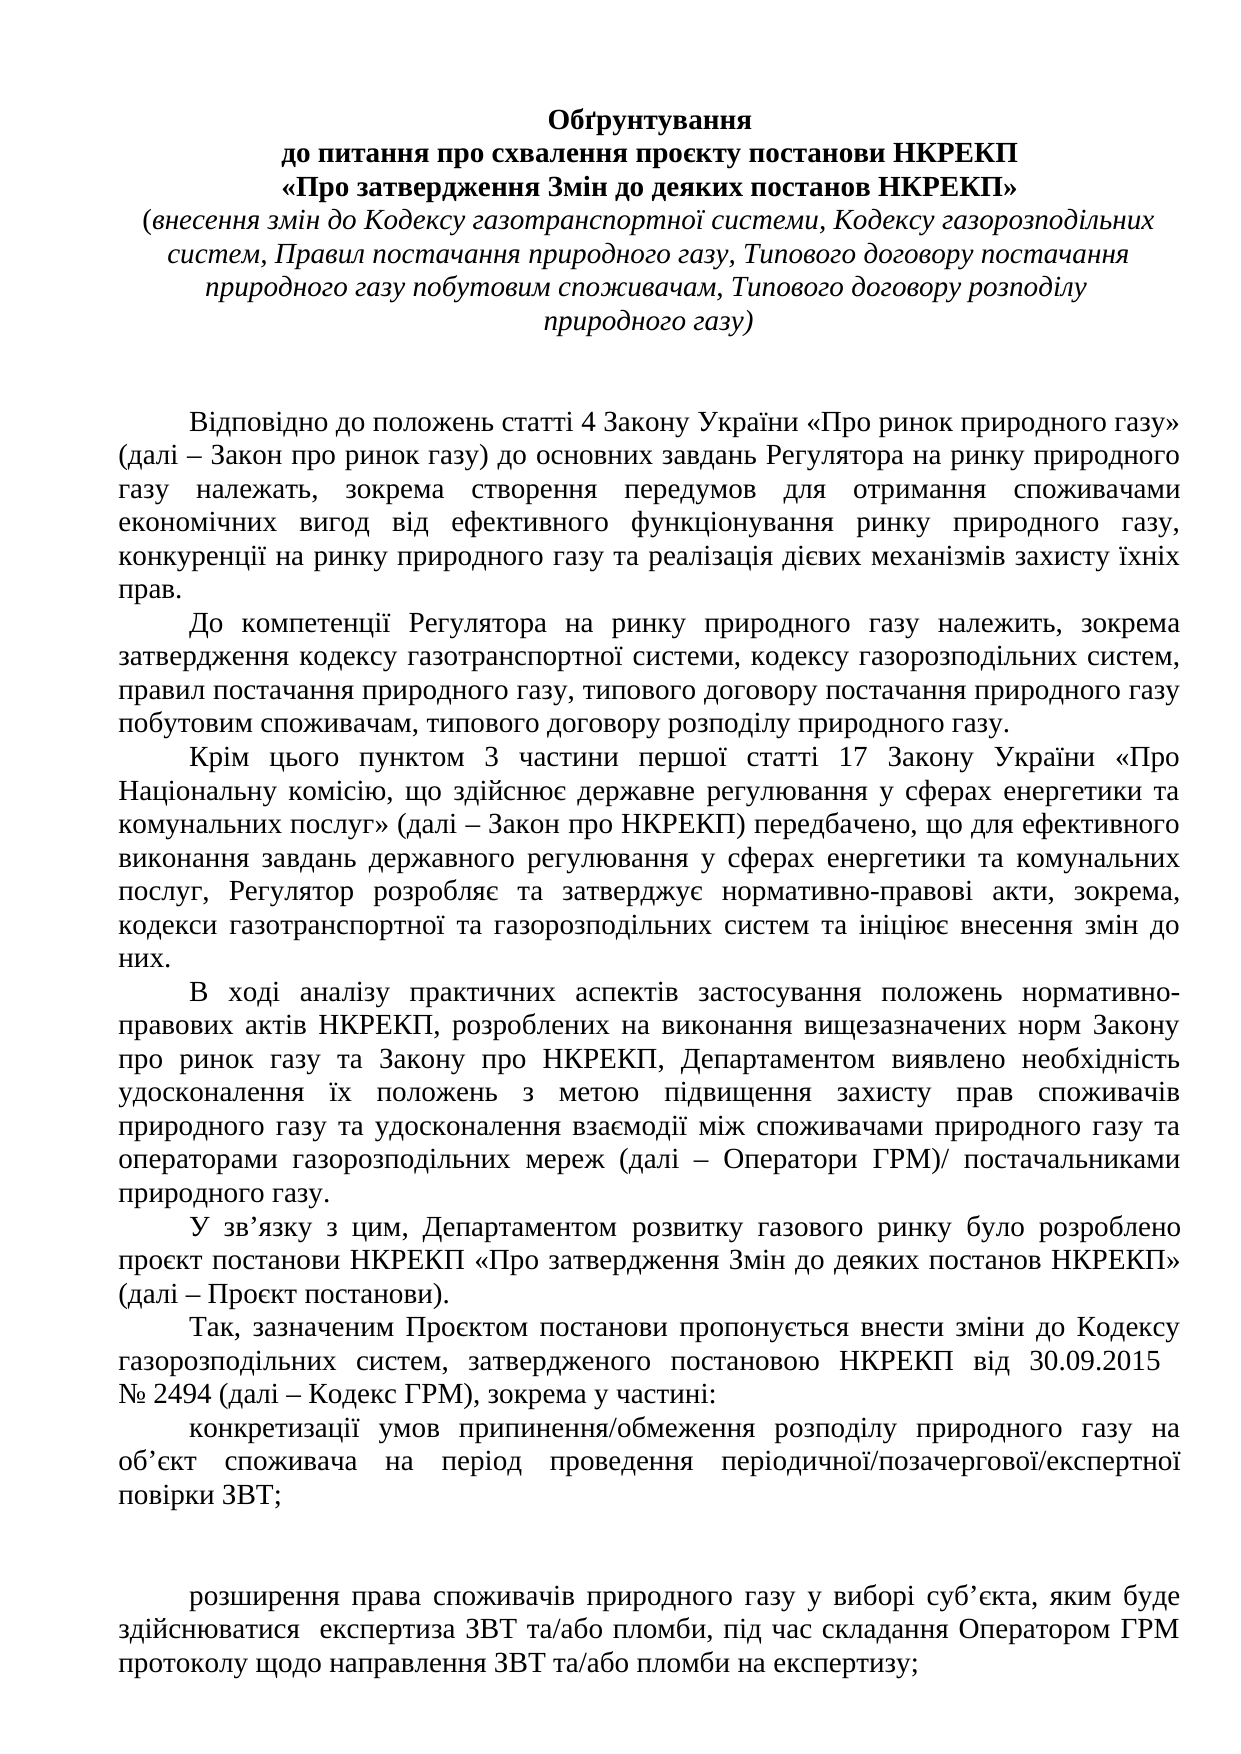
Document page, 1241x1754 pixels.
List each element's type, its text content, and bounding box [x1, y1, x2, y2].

text конкретизації умов припинення/обмеження розподілу природного газу на об’єкт споживача на період проведення періодичної/позачергової/експертної повірки ЗВТ; [118, 1410, 1181, 1511]
text Крім цього пунктом 3 частини першої статті 17 Закону України «Про Національну комісію, що здійснює державне регулювання у сферах енергетики та комунальних послуг» (далі – Закон про НКРЕКП) передбачено, що для ефективного виконання завдань державного регулювання у сферах енергетики та комунальних послуг, Регулятор розробляє та затверджує нормативно-правові акти, зокрема, кодекси газотранспортної та газорозподільних систем та ініціює внесення змін до них. [118, 739, 1181, 974]
text розширення права споживачів природного газу у виборі суб’єкта, яким буде здійснюватися експертиза ЗВТ та/або пломби, під час складання Оператором ГРМ протоколу щодо направлення ЗВТ та/або пломби на експертизу; [118, 1578, 1181, 1678]
text До компетенції Регулятора на ринку природного газу належить, зокрема затвердження кодексу газотранспортної системи, кодексу газорозподільних систем, правил постачання природного газу, типового договору постачання природного газу побутовим споживачам, типового договору розподілу природного газу. [118, 605, 1181, 739]
text В ході аналізу практичних аспектів застосування положень нормативно-правових актів НКРЕКП, розроблених на виконання вищезазначених норм Закону про ринок газу та Закону про НКРЕКП, Департаментом виявлено необхідність удосконалення їх положень з метою підвищення захисту прав споживачів природного газу та удосконалення взаємодії між споживачами природного газу та операторами газорозподільних мереж (далі – Оператори ГРМ)/ постачальниками природного газу. [118, 974, 1181, 1209]
text У зв’язку з цим, Департаментом розвитку газового ринку було розроблено проєкт постанови НКРЕКП «Про затвердження Змін до деяких постанов НКРЕКП» (далі – Проєкт постанови). [118, 1209, 1181, 1309]
text (внесення змін до Кодексу газотранспортної системи, Кодексу газорозподільних систем, Правил постачання природного газу, Типового договору постачання природного газу побутовим споживачам, Типового договору розподілу природного газу) [118, 202, 1181, 337]
text «Про затвердження Змін до деяких постанов НКРЕКП» [118, 169, 1181, 202]
text Так, зазначеним Проєктом постанови пропонується внести зміни до Кодексу газорозподільних систем, затвердженого постановою НКРЕКП від 30.09.2015 № 2494 (далі – Кодекс ГРМ), зокрема у частині: [118, 1309, 1181, 1410]
text Відповідно до положень статті 4 Закону України «Про ринок природного газу» (далі – Закон про ринок газу) до основних завдань Регулятора на ринку природного газу належать, зокрема створення передумов для отримання споживачами економічних вигод від ефективного функціонування ринку природного газу, конкуренції на ринку природного газу та реалізація дієвих механізмів захисту їхніх прав. [118, 404, 1181, 605]
text до питання про схвалення проєкту постанови НКРЕКП [118, 135, 1181, 169]
text Обґрунтування [118, 102, 1181, 135]
